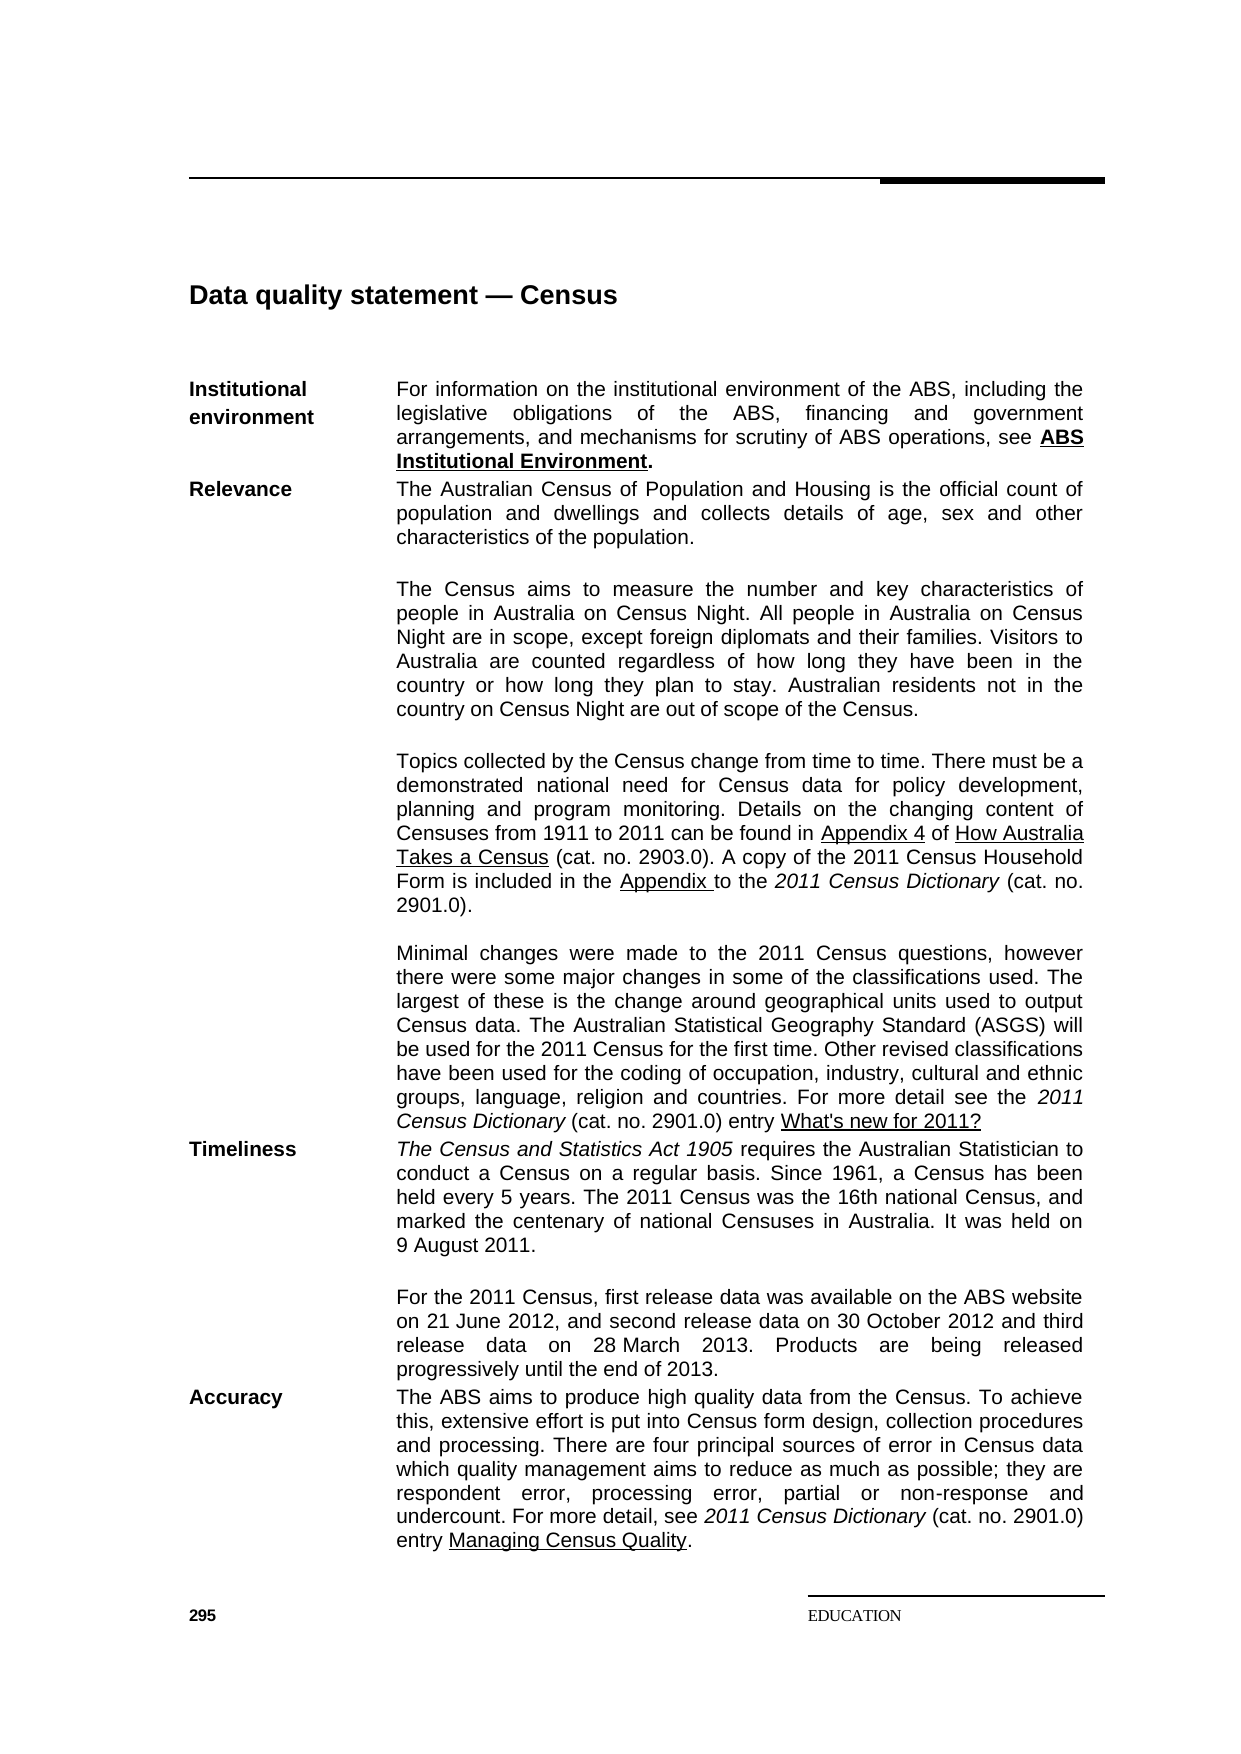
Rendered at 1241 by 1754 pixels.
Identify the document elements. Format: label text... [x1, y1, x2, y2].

subtitle Data quality statement — Census [189, 279, 1104, 311]
table_cell Timeliness [178, 1137, 384, 1384]
table_header Institutional environment [178, 377, 384, 477]
table_header For information on the institutional environment of the ABS, including the legislative obligations of the ABS, financing and government arrangements, and mechanisms for scrutiny of ABS operations, see ABS Institutional Environment. [384, 377, 1107, 477]
table_cell Relevance [178, 477, 384, 1137]
table_cell The Census and Statistics Act 1905 requires the Australian Statistician to conduct a Census on a regular basis. Since 1961, a Census has been held every 5 years. The 2011 Census was the 16th national Census, and marked the centenary of national Censuses in Australia. It was held on 9 August 2011. For the 2011 Census, first release data was available on the ABS website on 21 June 2012, and second release data on 30 October 2012 and third release data on 28 March 2013. Products are being released progressively until the end of 2013. [384, 1137, 1107, 1384]
table_cell The Australian Census of Population and Housing is the official count of population and dwellings and collects details of age, sex and other characteristics of the population. The Census aims to measure the number and key characteristics of people in Australia on Census Night. All people in Australia on Census Night are in scope, except foreign diplomats and their families. Visitors to Australia are counted regardless of how long they have been in the country or how long they plan to stay. Australian residents not in the country on Census Night are out of scope of the Census. Topics collected by the Census change from time to time. There must be a demonstrated national need for Census data for policy development, planning and program monitoring. Details on the changing content of Censuses from 1911 to 2011 can be found in Appendix 4 of How Australia Takes a Census (cat. no. 2903.0). A copy of the 2011 Census Household Form is included in the Appendix to the 2011 Census Dictionary (cat. no. 2901.0). Minimal changes were made to the 2011 Census questions, however there were some major changes in some of the classifications used. The largest of these is the change around geographical units used to output Census data. The Australian Statistical Geography Standard (ASGS) will be used for the 2011 Census for the first time. Other revised classifications have been used for the coding of occupation, industry, cultural and ethnic groups, language, religion and countries. For more detail see the 2011 Census Dictionary (cat. no. 2901.0) entry What's new for 2011? [384, 477, 1107, 1137]
table_cell Accuracy [178, 1385, 384, 1580]
